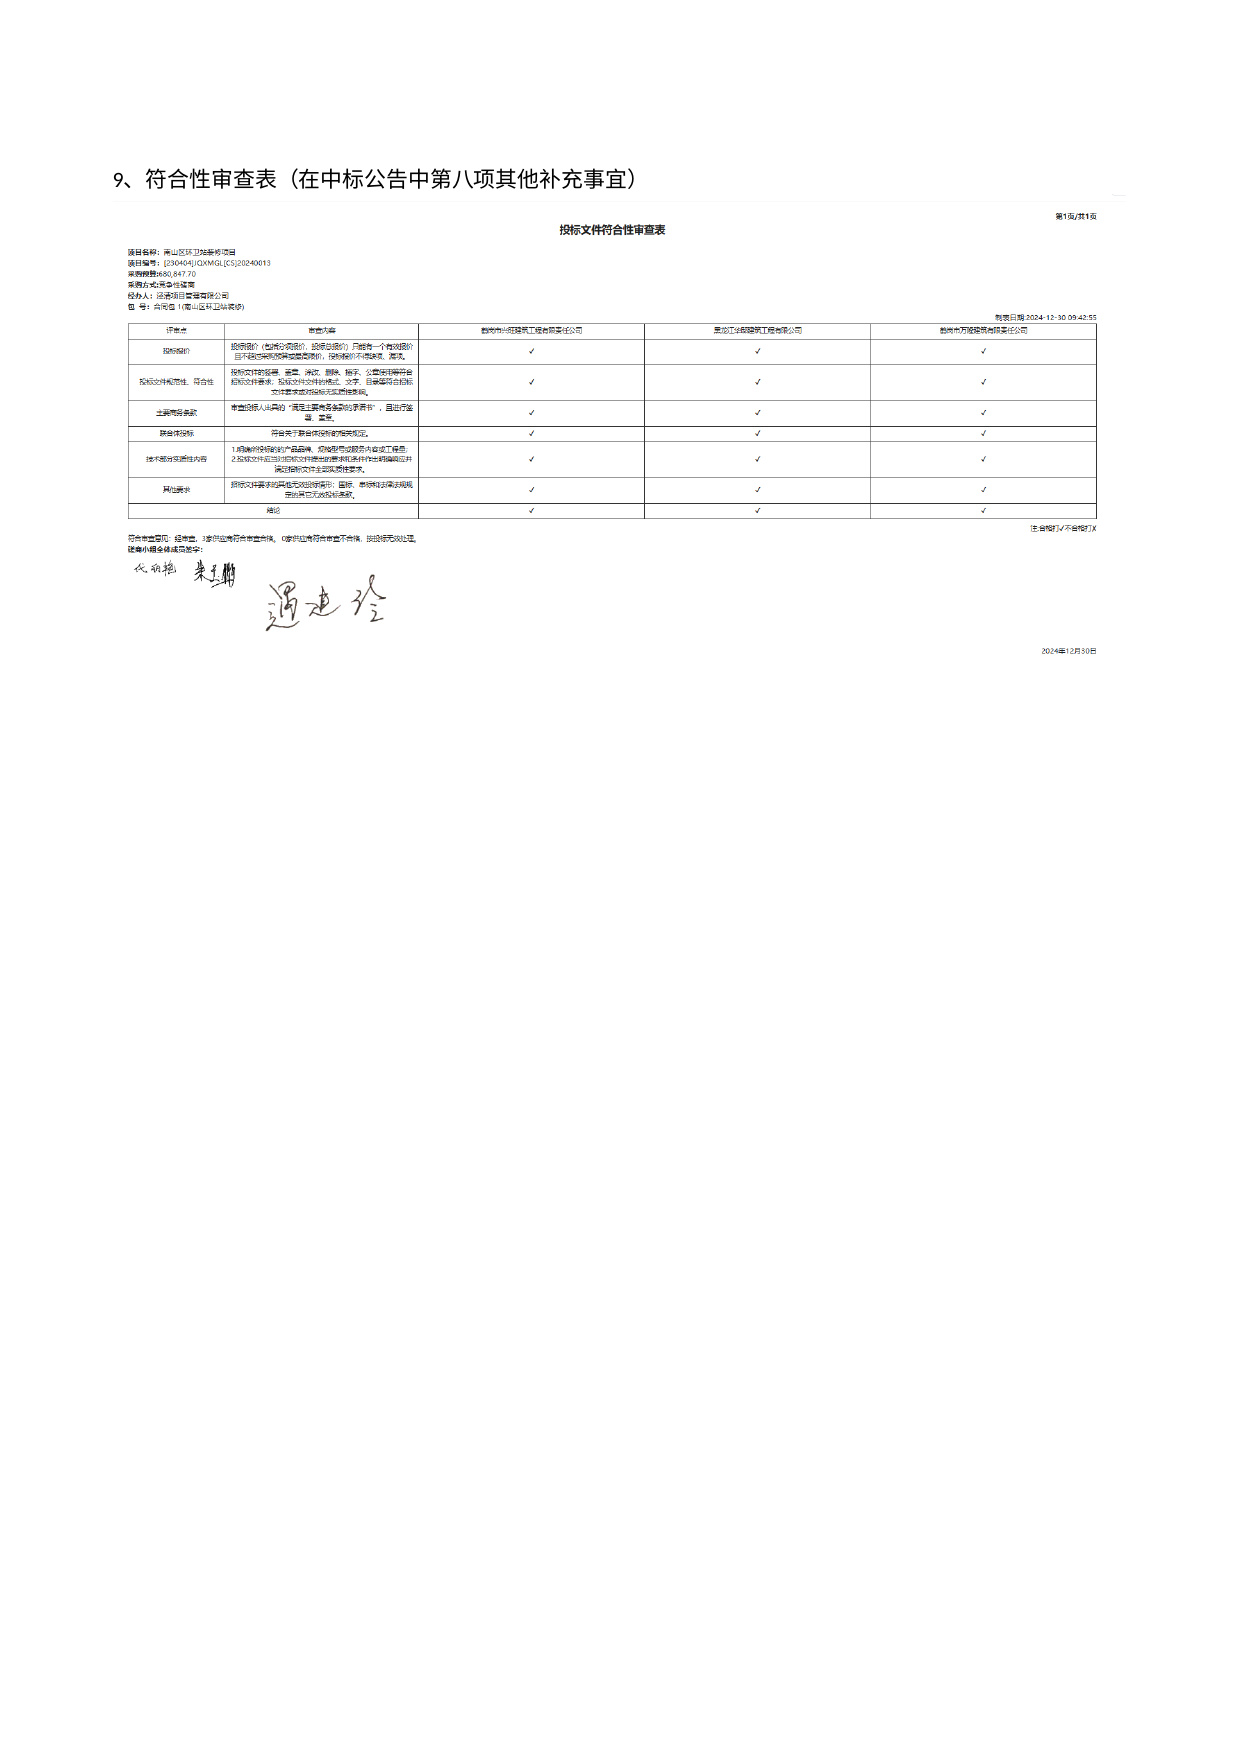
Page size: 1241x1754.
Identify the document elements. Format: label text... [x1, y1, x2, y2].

list 9、符合性审查表（在中标公告中第八项其他补充事宜） [112, 162, 1128, 194]
picture [112, 194, 1126, 657]
